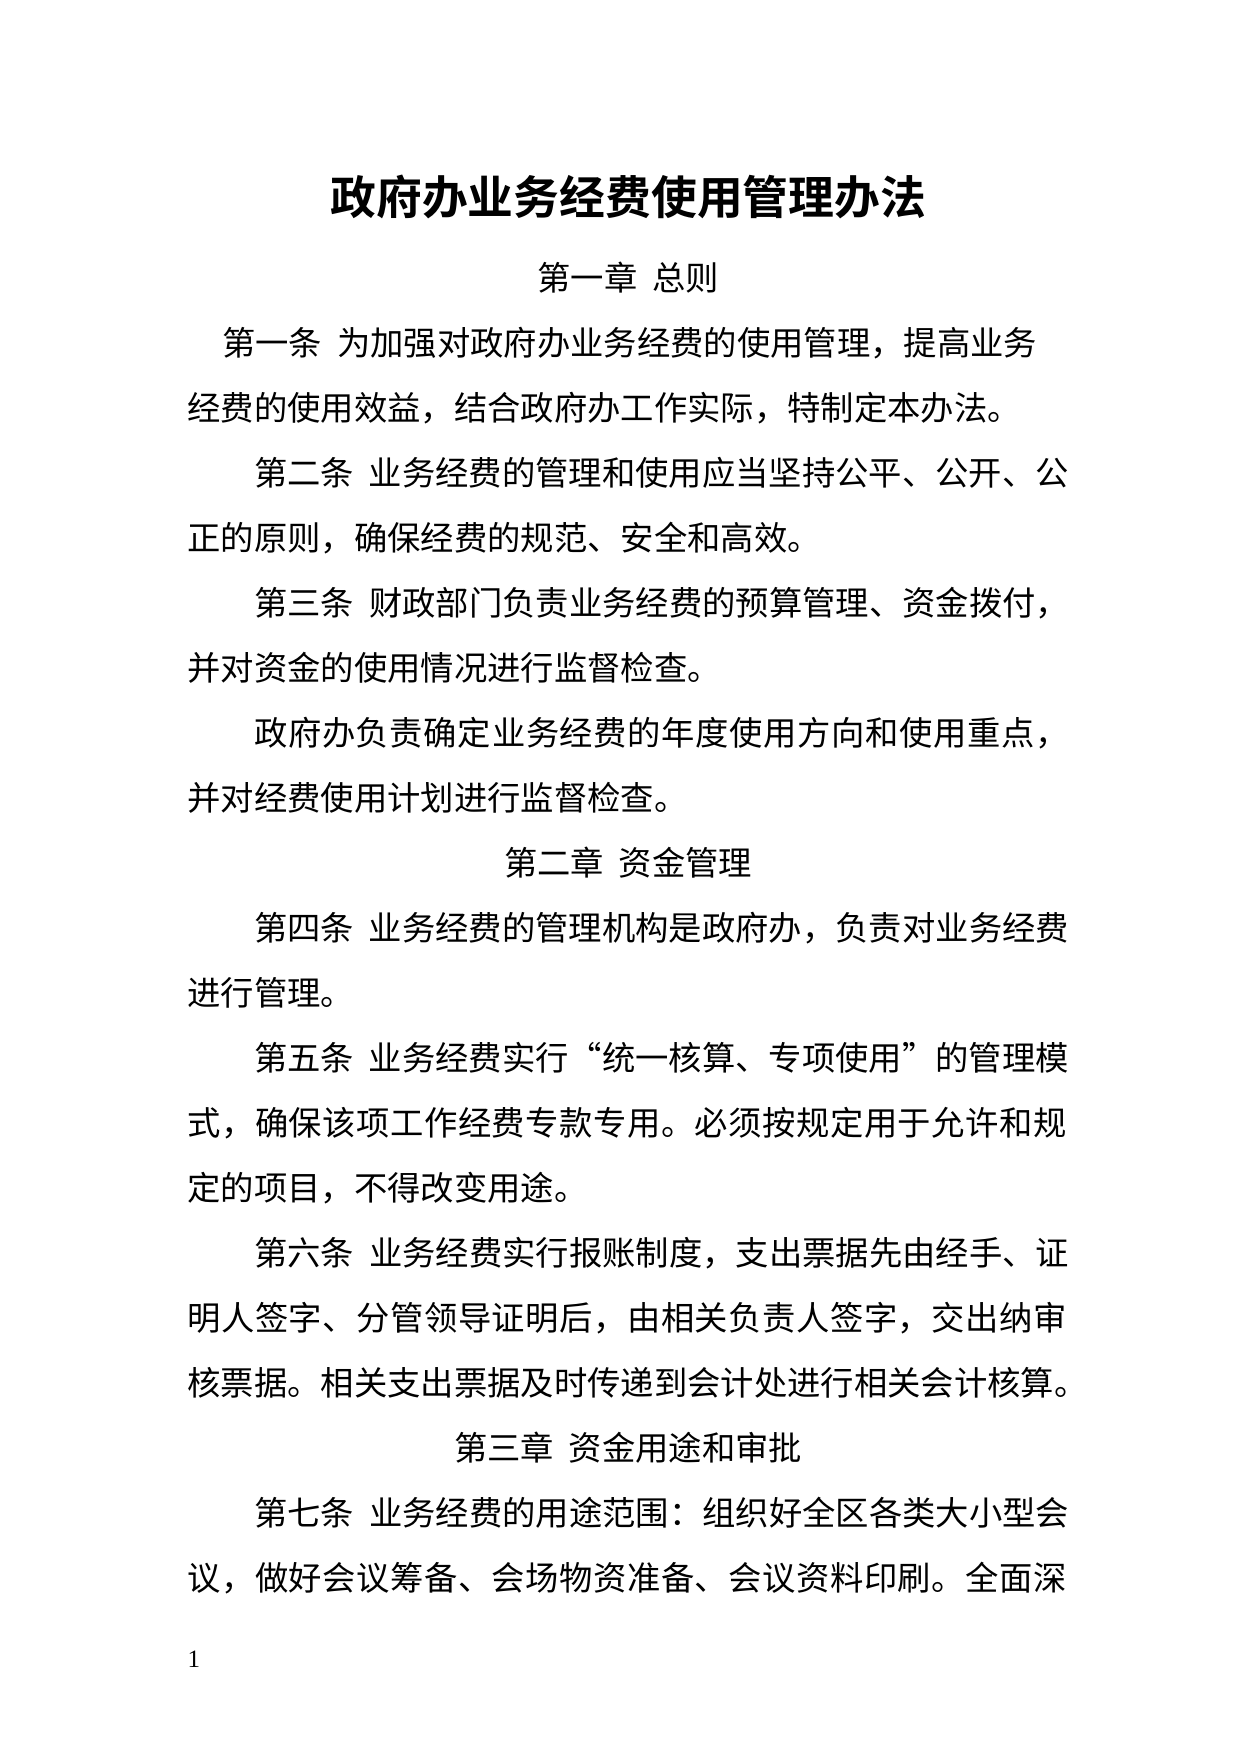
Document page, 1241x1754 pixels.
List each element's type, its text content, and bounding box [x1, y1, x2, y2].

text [187, 1478, 1069, 1608]
text 第五条 业务经费实行“统一核算、专项使用”的管理模式，确保该项工作经费专款专用。必须按规定用于允许和规定的项目，不得改变用途。 [187, 1023, 1069, 1218]
text 第三条 财政部门负责业务经费的预算管理、资金拨付，并对资金的使用情况进行监督检查。 [187, 568, 1069, 698]
text 政府办业务经费使用管理办法 [187, 146, 1069, 243]
text 第六条 业务经费实行报账制度，支出票据先由经手、证明人签字、分管领导证明后，由相关负责人签字，交出纳审核票据。相关支出票据及时传递到会计处进行相关会计核算。 [187, 1218, 1069, 1413]
text 第一条 为加强对政府办业务经费的使用管理，提高业务经费的使用效益，结合政府办工作实际，特制定本办法。 [187, 308, 1069, 438]
text 政府办负责确定业务经费的年度使用方向和使用重点，并对经费使用计划进行监督检查。 [187, 698, 1069, 828]
text 第二条 业务经费的管理和使用应当坚持公平、公开、公正的原则，确保经费的规范、安全和高效。 [187, 438, 1069, 568]
text 第二章 资金管理 [187, 828, 1069, 893]
text 第一章 总则 [187, 243, 1069, 308]
text 第三章 资金用途和审批 [187, 1413, 1069, 1478]
text 第四条 业务经费的管理机构是政府办，负责对业务经费进行管理。 [187, 893, 1069, 1023]
